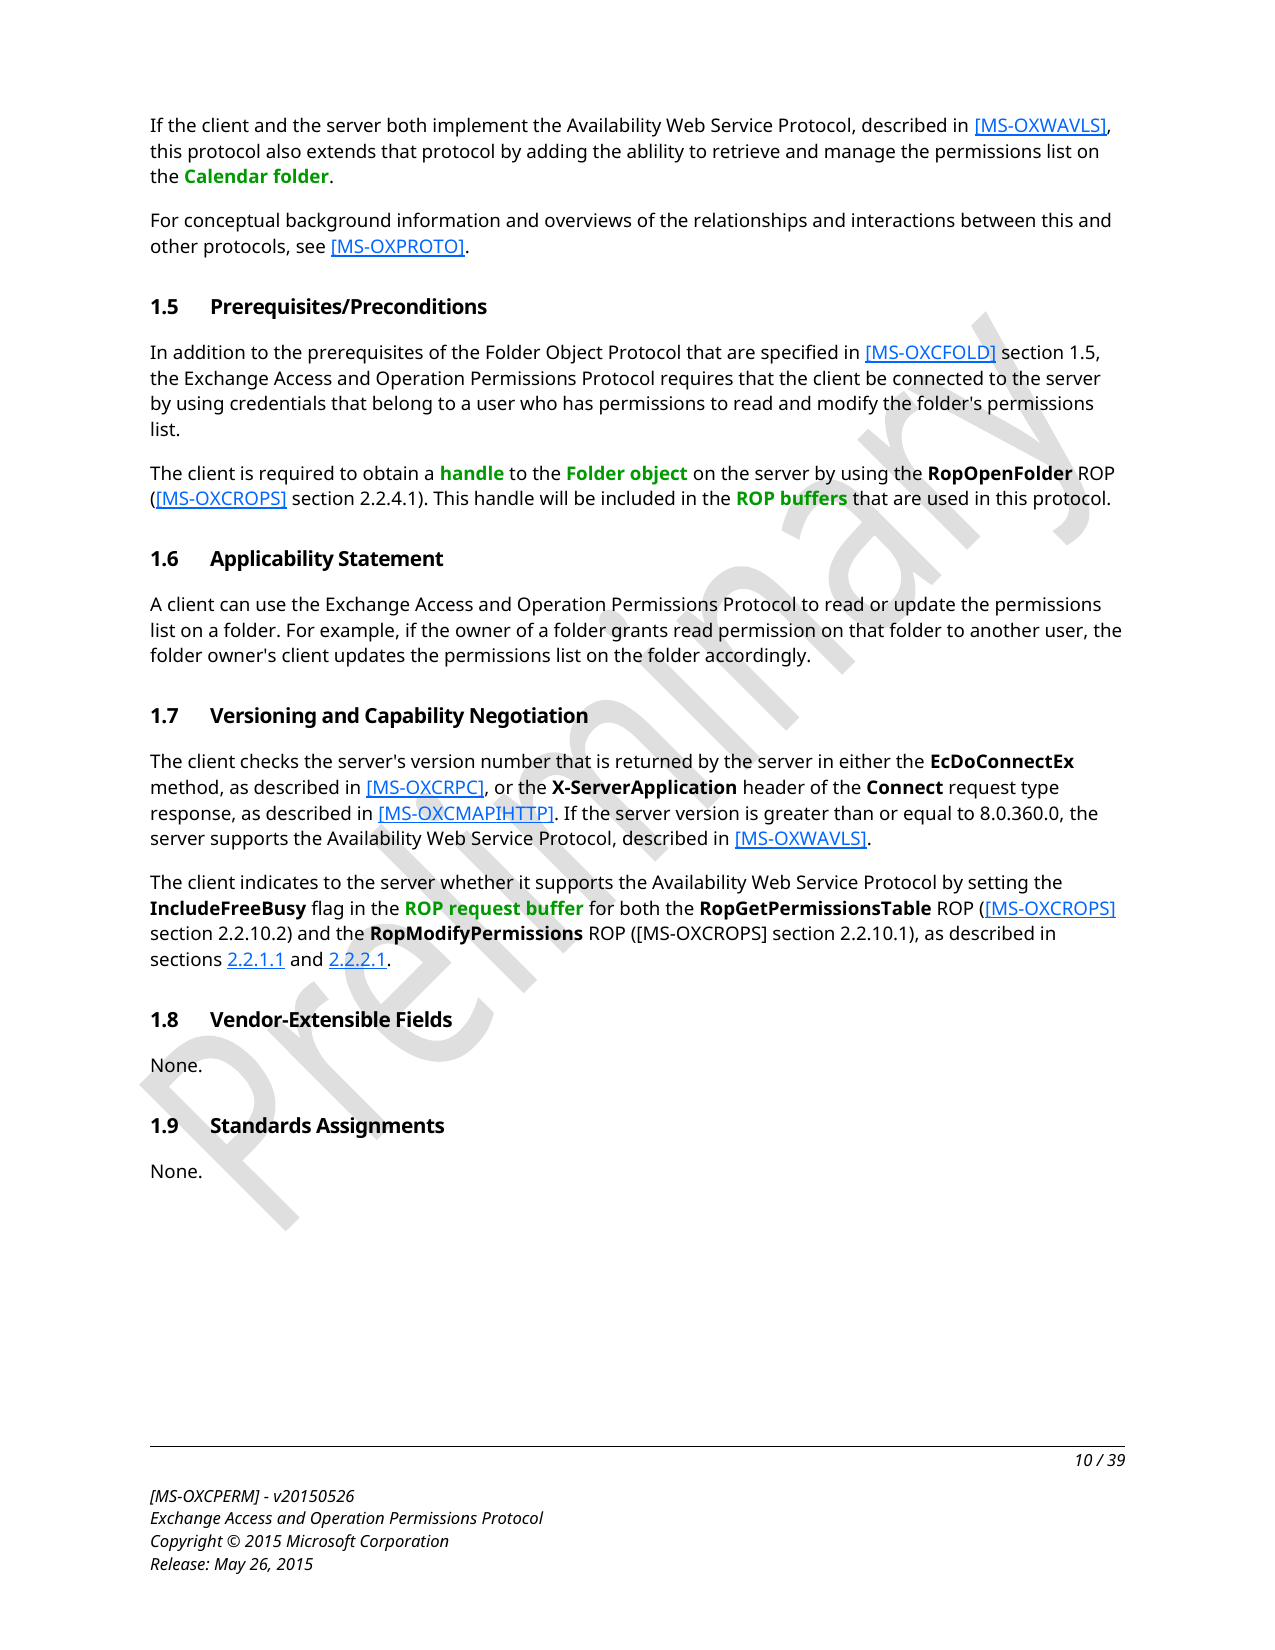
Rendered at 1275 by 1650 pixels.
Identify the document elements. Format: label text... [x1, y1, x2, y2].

text The client indicates to the server whether it supports the Availability Web Service Protocol by setting the IncludeFreeBusy flag in the ROP request buffer for both the RopGetPermissionsTable ROP ([MS-OXCROPS] section 2.2.10.2) and the RopModifyPermissions ROP ([MS-OXCROPS] section 2.2.10.1), as described in sections 2.2.1.1 and 2.2.2.1. [150, 870, 1125, 972]
subtitle Versioning and Capability Negotiation [150, 702, 1125, 730]
subtitle Standards Assignments [150, 1111, 1125, 1139]
text For conceptual background information and overviews of the relationships and interactions between this and other protocols, see [MS-OXPROTO]. [150, 208, 1125, 259]
text None. [150, 1158, 1125, 1184]
text A client can use the Exchange Access and Operation Permissions Protocol to read or update the permissions list on a folder. For example, if the owner of a folder grants read permission on that folder to another user, the folder owner's client updates the permissions list on the folder accordingly. [150, 592, 1125, 668]
text The client is required to obtain a handle to the Folder object on the server by using the RopOpenFolder ROP ([MS-OXCROPS] section 2.2.4.1). This handle will be included in the ROP buffers that are used in this protocol. [150, 460, 1125, 511]
text In addition to the prerequisites of the Folder Object Protocol that are specified in [MS-OXCFOLD] section 1.5, the Exchange Access and Operation Permissions Protocol requires that the client be connected to the server by using credentials that belong to a user who has permissions to read and modify the folder's permissions list. [150, 339, 1125, 441]
text If the client and the server both implement the Availability Web Service Protocol, described in [MS-OXWAVLS], this protocol also extends that protocol by adding the ablility to retrieve and manage the permissions list on the Calendar folder. [150, 112, 1125, 189]
subtitle Prerequisites/Preconditions [150, 292, 1125, 321]
subtitle Applicability Statement [150, 544, 1125, 573]
text The client checks the server's version number that is returned by the server in either the EcDoConnectEx method, as described in [MS-OXCRPC], or the X-ServerApplication header of the Connect request type response, as described in [MS-OXCMAPIHTTP]. If the server version is greater than or equal to 8.0.360.0, the server supports the Availability Web Service Protocol, described in [MS-OXWAVLS]. [150, 749, 1125, 851]
subtitle Vendor-Extensible Fields [150, 1005, 1125, 1033]
text None. [150, 1052, 1125, 1078]
